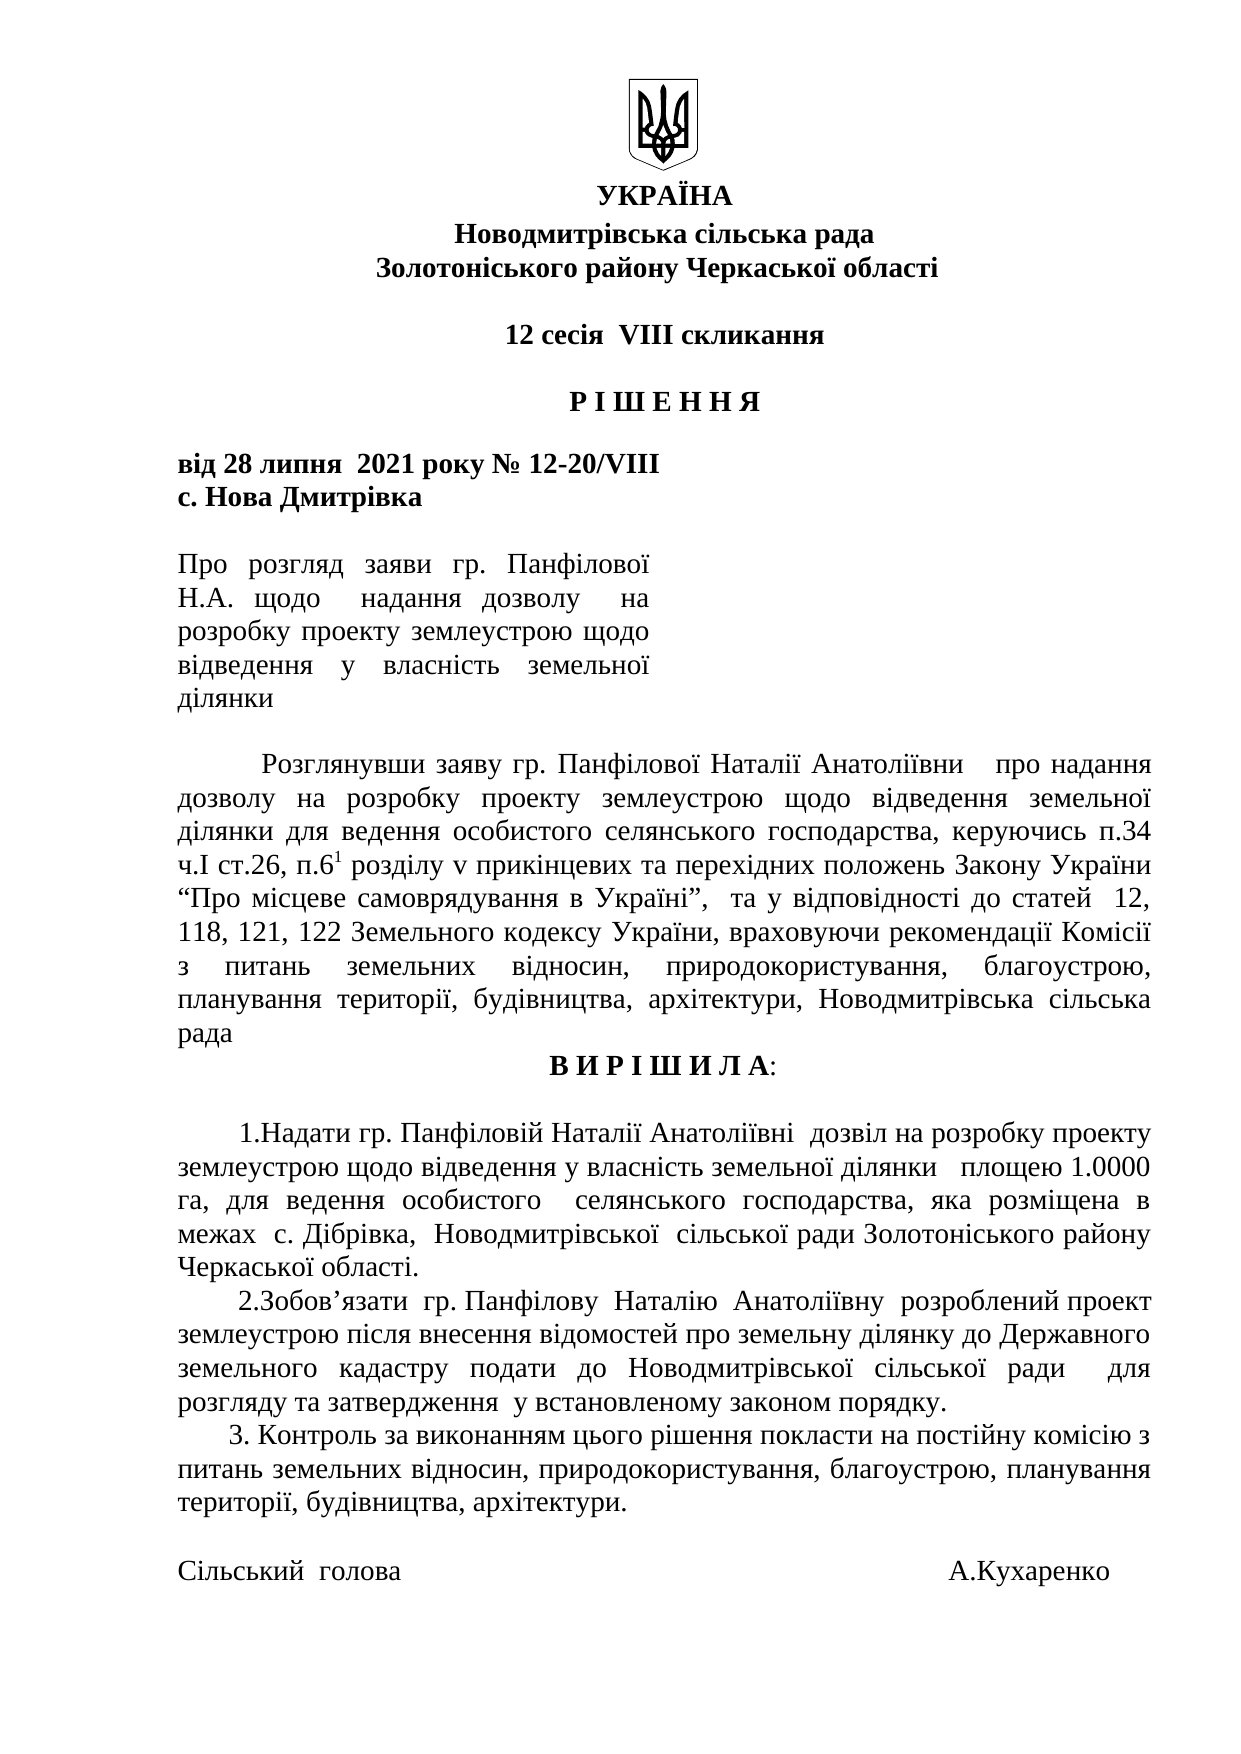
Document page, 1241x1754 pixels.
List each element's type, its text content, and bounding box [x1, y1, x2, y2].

text 12 сесія VIІІ скликання [177, 317, 1152, 351]
text В И Р І Ш И Л А: [177, 1048, 1152, 1082]
text від 28 липня 2021 року № 12-20/VІІІ [177, 446, 1152, 479]
text 2.Зобов’язати гр. Панфілову Наталію Анатоліївну розроблений проект землеустрою після внесення відомостей про земельну ділянку до Державного земельного кадастру подати до Новодмитрівської сільської ради для розгляду та затвердження у встановленому законом порядку. [177, 1283, 1152, 1417]
text с. Нова Дмитрівка [177, 479, 1152, 513]
text УКРАЇНА [177, 178, 1152, 212]
text Р І Ш Е Н Н Я [177, 384, 1152, 418]
text 1.Надати гр. Панфіловій Наталії Анатоліївні дозвіл на розробку проекту землеустрою щодо відведення у власність земельної ділянки площею 1.0000 га, для ведення особистого селянського господарства, яка розміщена в межах с. Дібрівка, Новодмитрівської сільської ради Золотоніського району Черкаської області. [177, 1115, 1152, 1283]
text Про розгляд заяви гр. Панфілової Н.А. щодо надання дозволу на розробку проекту землеустрою щодо відведення у власність земельної ділянки [177, 546, 650, 714]
text Золотоніського району Черкаської області [177, 250, 1137, 284]
text Розглянувши заяву гр. Панфілової Наталії Анатоліївни про надання дозволу на розробку проекту землеустрою щодо відведення земельної ділянки для ведення особистого селянського господарства, керуючись п.34 ч.І ст.26, п.61 розділу v прикінцевих та перехідних положень Закону України “Про місцеве самоврядування в Україні”, та у відповідності до статей 12, 118, 121, 122 Земельного кодексу України, враховуючи рекомендації Комісії з питань земельних відносин, природокористування, благоустрою, планування території, будівництва, архітектури, Новодмитрівська сільська рада [177, 746, 1152, 1048]
text Новодмитрівська сільська рада [177, 217, 1152, 250]
text Сільський голова А.Кухаренко [177, 1553, 1152, 1587]
text 3. Контроль за виконанням цього рішення покласти на постійну комісію з питань земельних відносин, природокористування, благоустрою, планування території, будівництва, архітектури. [177, 1417, 1152, 1518]
